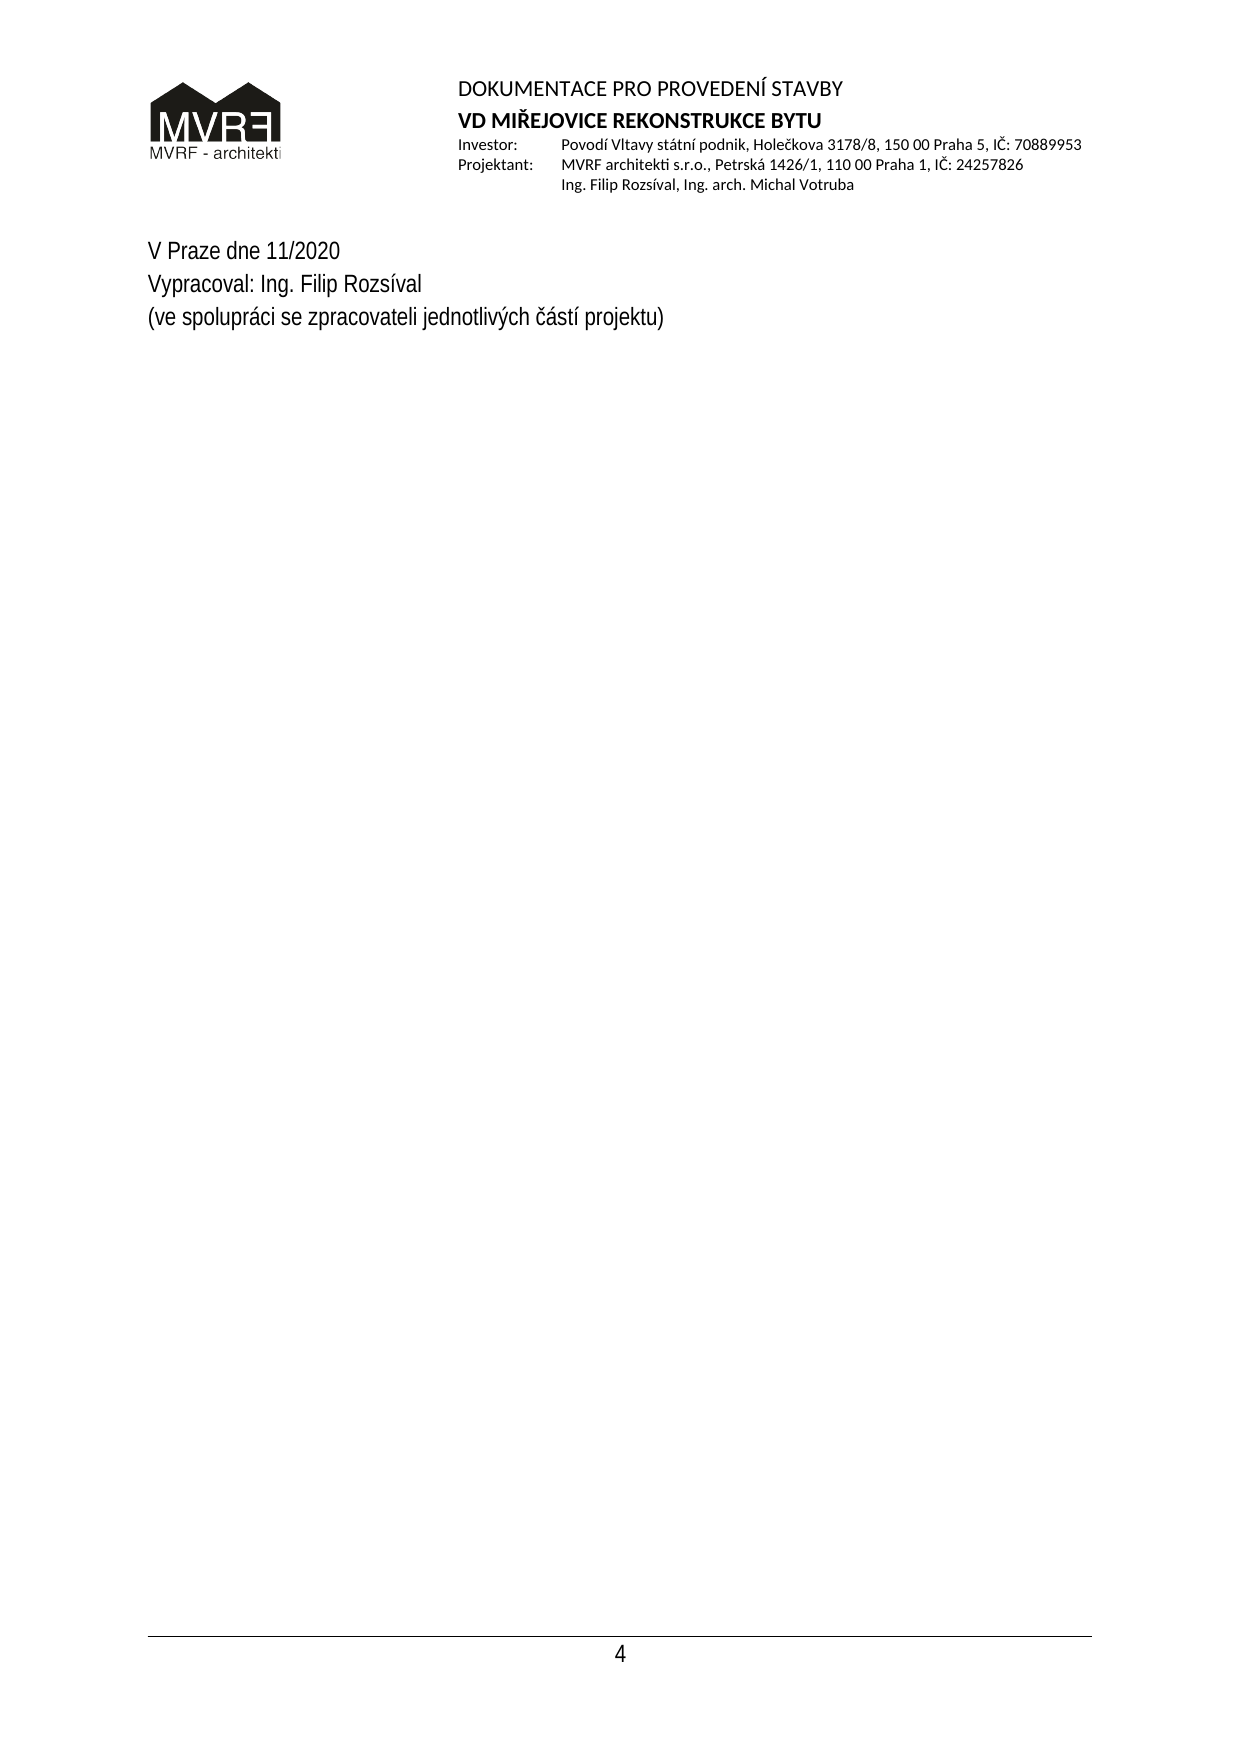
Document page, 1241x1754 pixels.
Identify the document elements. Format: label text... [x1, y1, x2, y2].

text V Praze dne 11/2020 [148, 236, 1092, 265]
text Vypracoval: Ing. Filip Rozsíval [148, 269, 1092, 298]
picture [150, 82, 281, 159]
text (ve spolupráci se zpracovateli jednotlivých částí projektu) [148, 302, 1092, 331]
